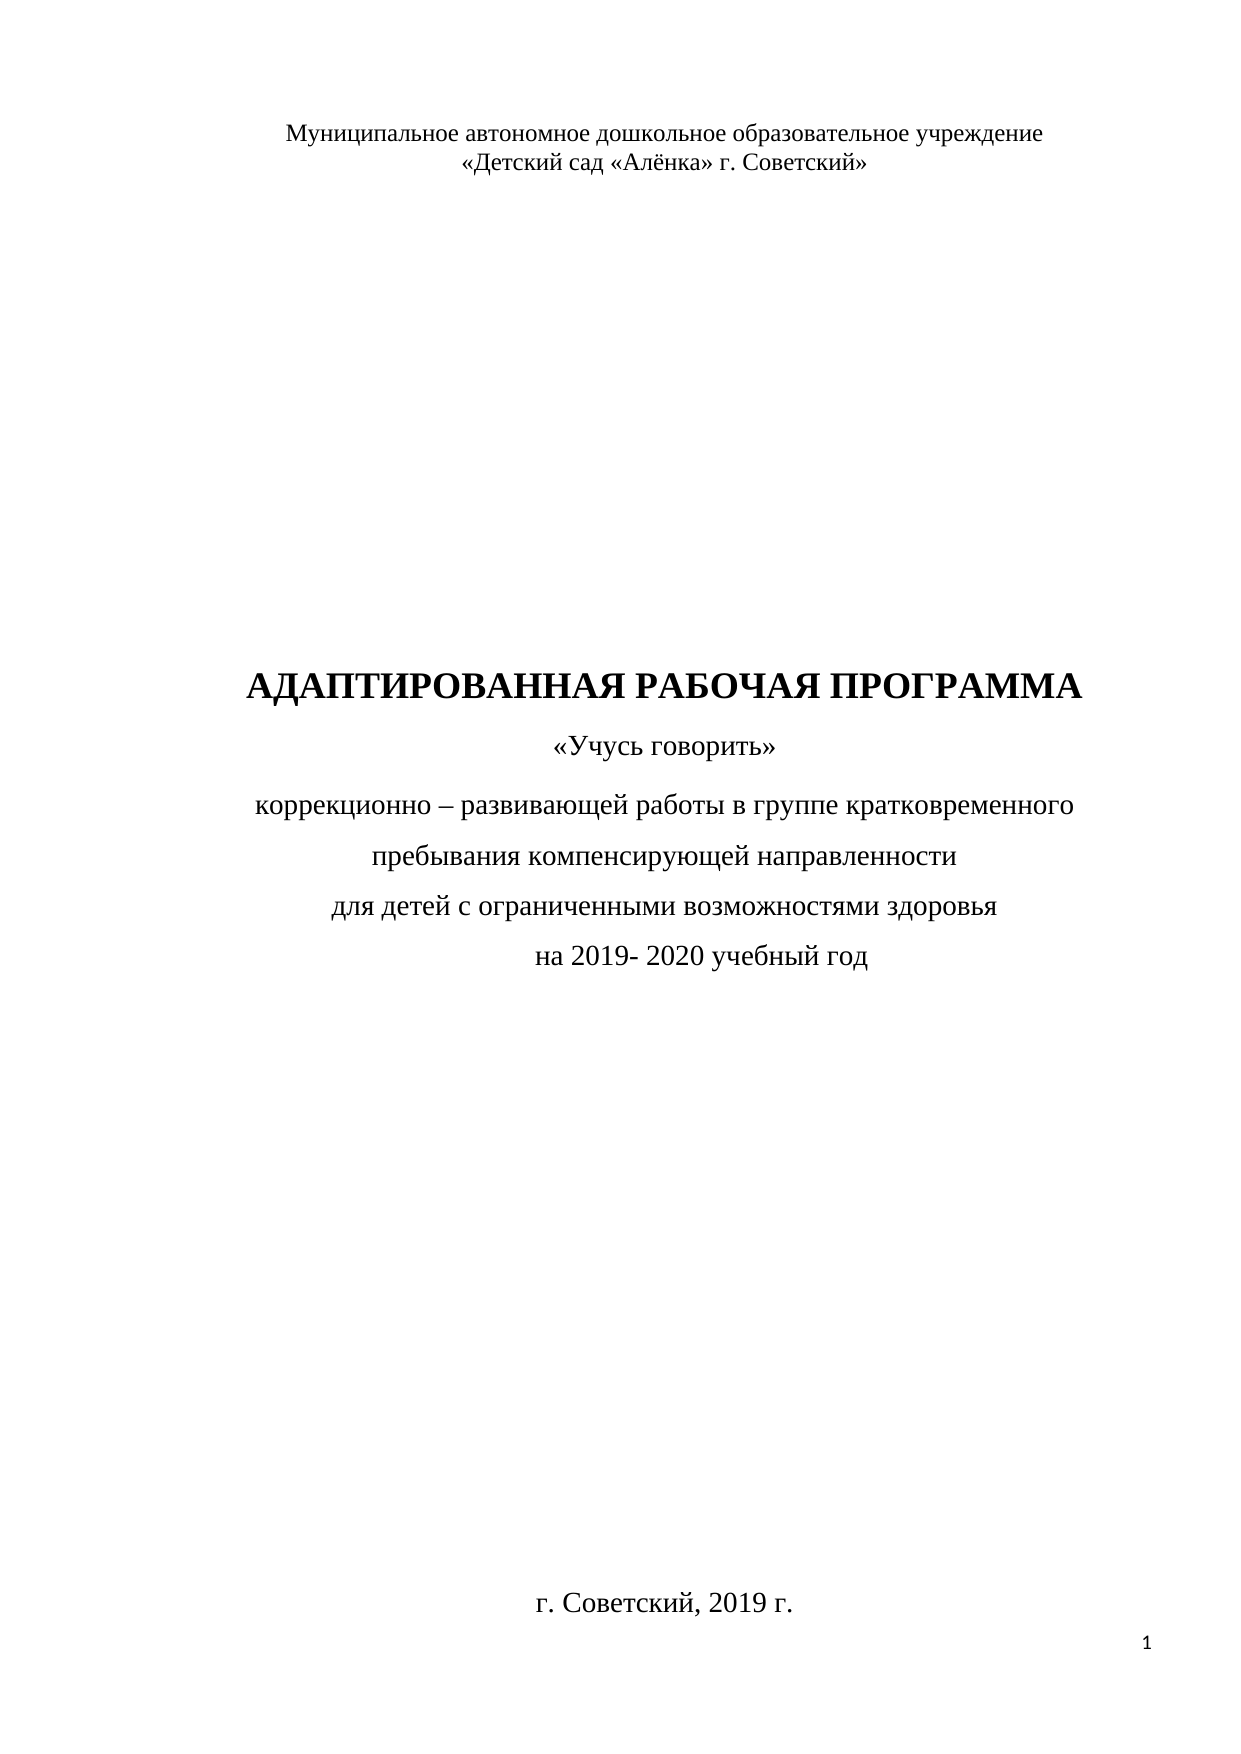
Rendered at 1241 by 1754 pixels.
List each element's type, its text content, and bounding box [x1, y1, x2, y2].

text для детей с ограниченными возможностями здоровья [177, 888, 1152, 922]
text «Учусь говорить» [177, 728, 1152, 762]
text коррекционно – развивающей работы в группе кратковременного пребывания компенсирующей направленности [177, 787, 1152, 871]
text на 2019- 2020 учебный год [177, 938, 1152, 972]
subtitle АДАПТИРОВАННАЯ РАБОЧАЯ ПРОГРАММА [177, 663, 1152, 706]
text Муниципальное автономное дошкольное образовательное учреждение [177, 118, 1152, 147]
text «Детский сад «Алёнка» г. Советский» [177, 147, 1152, 176]
text г. Советский, 2019 г. [177, 1586, 1152, 1619]
